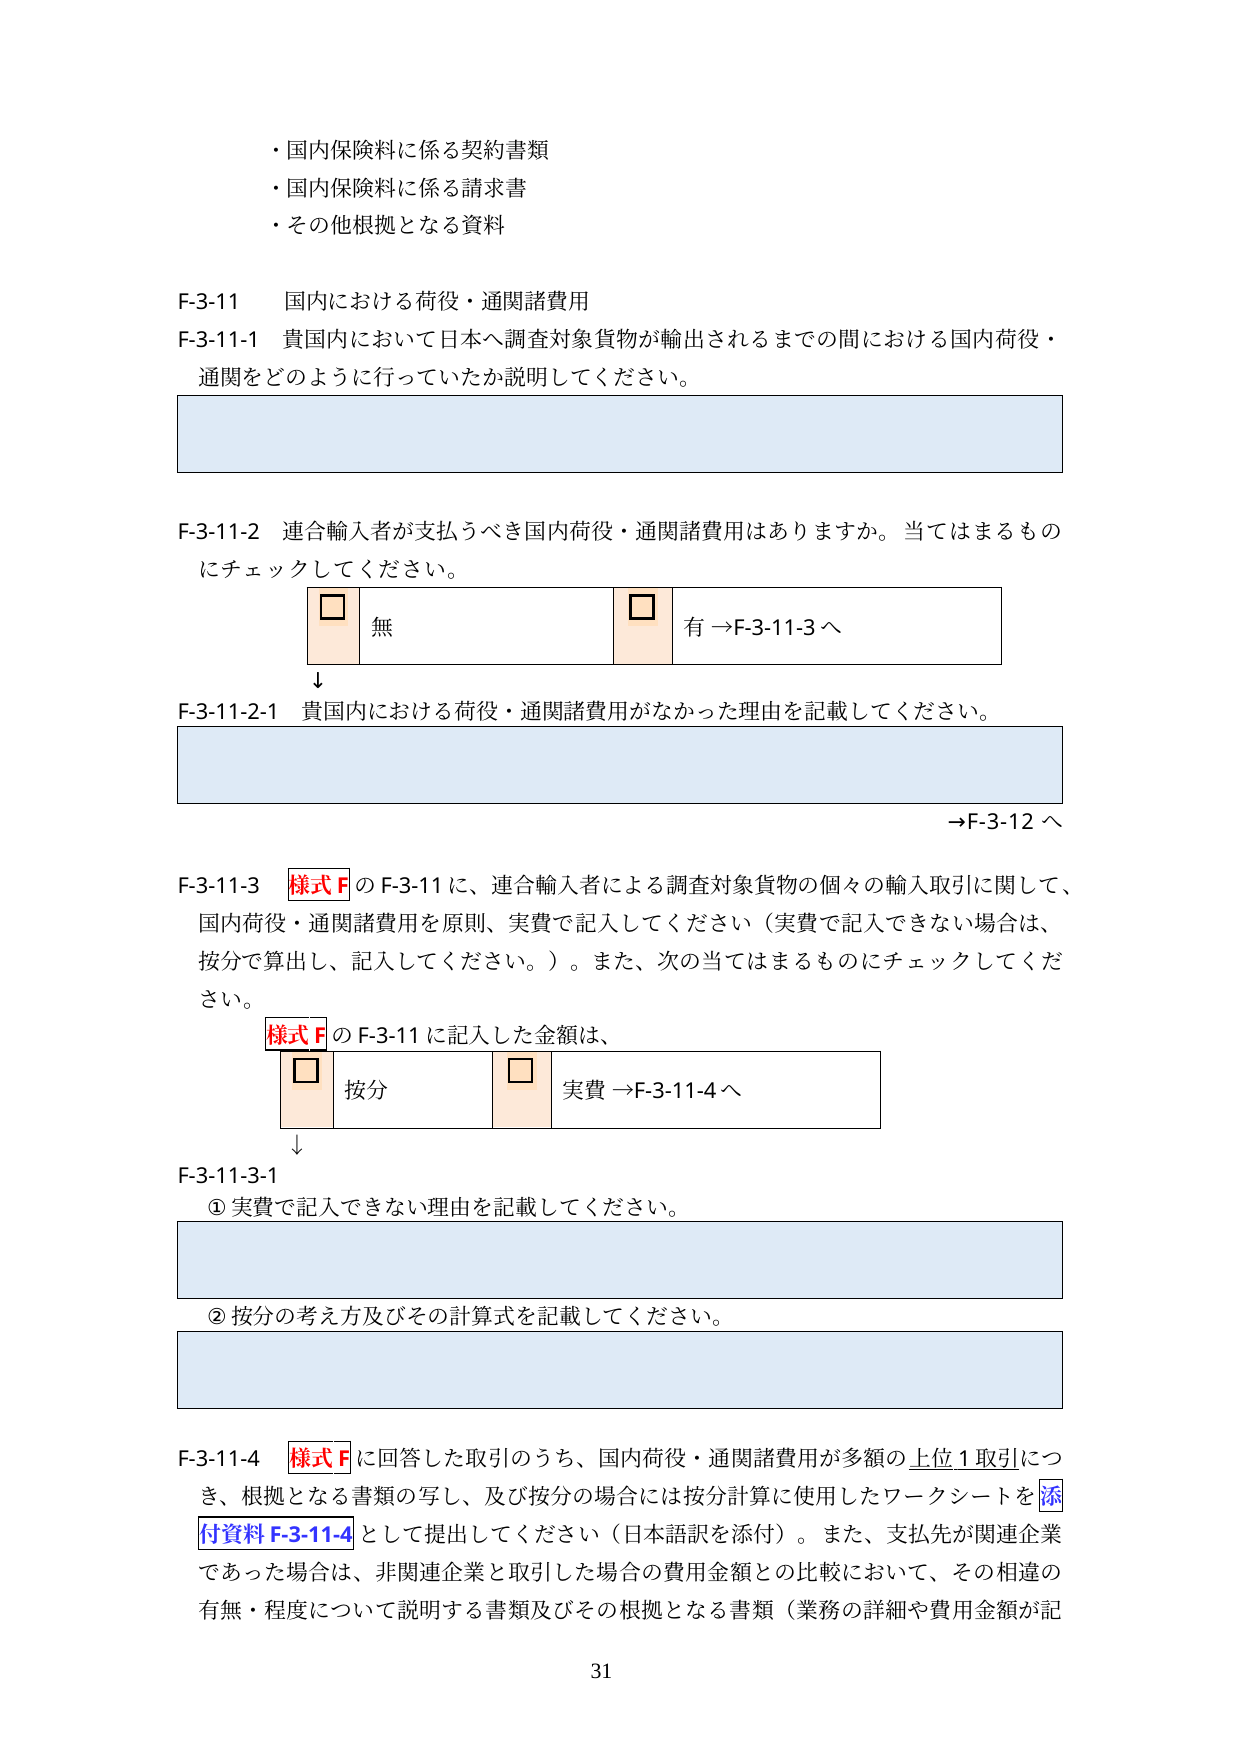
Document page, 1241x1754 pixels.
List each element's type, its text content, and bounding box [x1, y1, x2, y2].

table_header [178, 1332, 1062, 1408]
subtitle 連合輸入者が支払うべき国内荷役・通関諸費用はありますか。当てはまるものにチェックしてください。 [177, 511, 1063, 587]
subtitle 国内における荷役・通関諸費用 [177, 281, 1063, 319]
text ①実費で記入できない理由を記載してください。 [157, 1190, 1063, 1221]
table_header [308, 588, 359, 664]
table_header [614, 588, 672, 664]
table_header 有 →F-3-11-3へ [673, 588, 1001, 664]
table_header [178, 727, 1062, 803]
subtitle 貴国内における荷役・通関諸費用がなかった理由を記載してください。 [177, 694, 1063, 726]
subtitle 貴国内において日本へ調査対象貨物が輸出されるまでの間における国内荷役・通関をどのように行っていたか説明してください。 [177, 319, 1063, 395]
text ・その他根拠となる資料 [243, 206, 1063, 243]
text 様式FのF-3-11に記入した金額は、 [266, 1018, 326, 1050]
text ↓ [308, 665, 1063, 694]
text ・国内保険料に係る契約書類 [243, 130, 1063, 168]
table_header [281, 1052, 333, 1127]
table_header 無 [360, 588, 613, 664]
table_header 実費 →F-3-11-4へ [552, 1052, 880, 1127]
text 様式FのF-3-11に記入した金額は、 [327, 1017, 1063, 1051]
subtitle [177, 1438, 1063, 1628]
text ②按分の考え方及びその計算式を記載してください。 [157, 1299, 1063, 1331]
text ・国内保険料に係る請求書 [243, 168, 1063, 206]
table_header 按分 [334, 1052, 492, 1127]
table_header [178, 1222, 1062, 1298]
subtitle 様式FのF-3-11に、連合輸入者による調査対象貨物の個々の輸入取引に関して、国内荷役・通関諸費用を原則、実費で記入してください（実費で記入できない場合は、按分で算出し、記入してください。）。また、次の当てはまるものにチェックしてください。 [177, 865, 1063, 1017]
text ↓ [177, 1128, 1063, 1160]
text →F-3-12 へ [308, 804, 1063, 836]
table_header [178, 396, 1062, 472]
table_header [493, 1052, 551, 1127]
